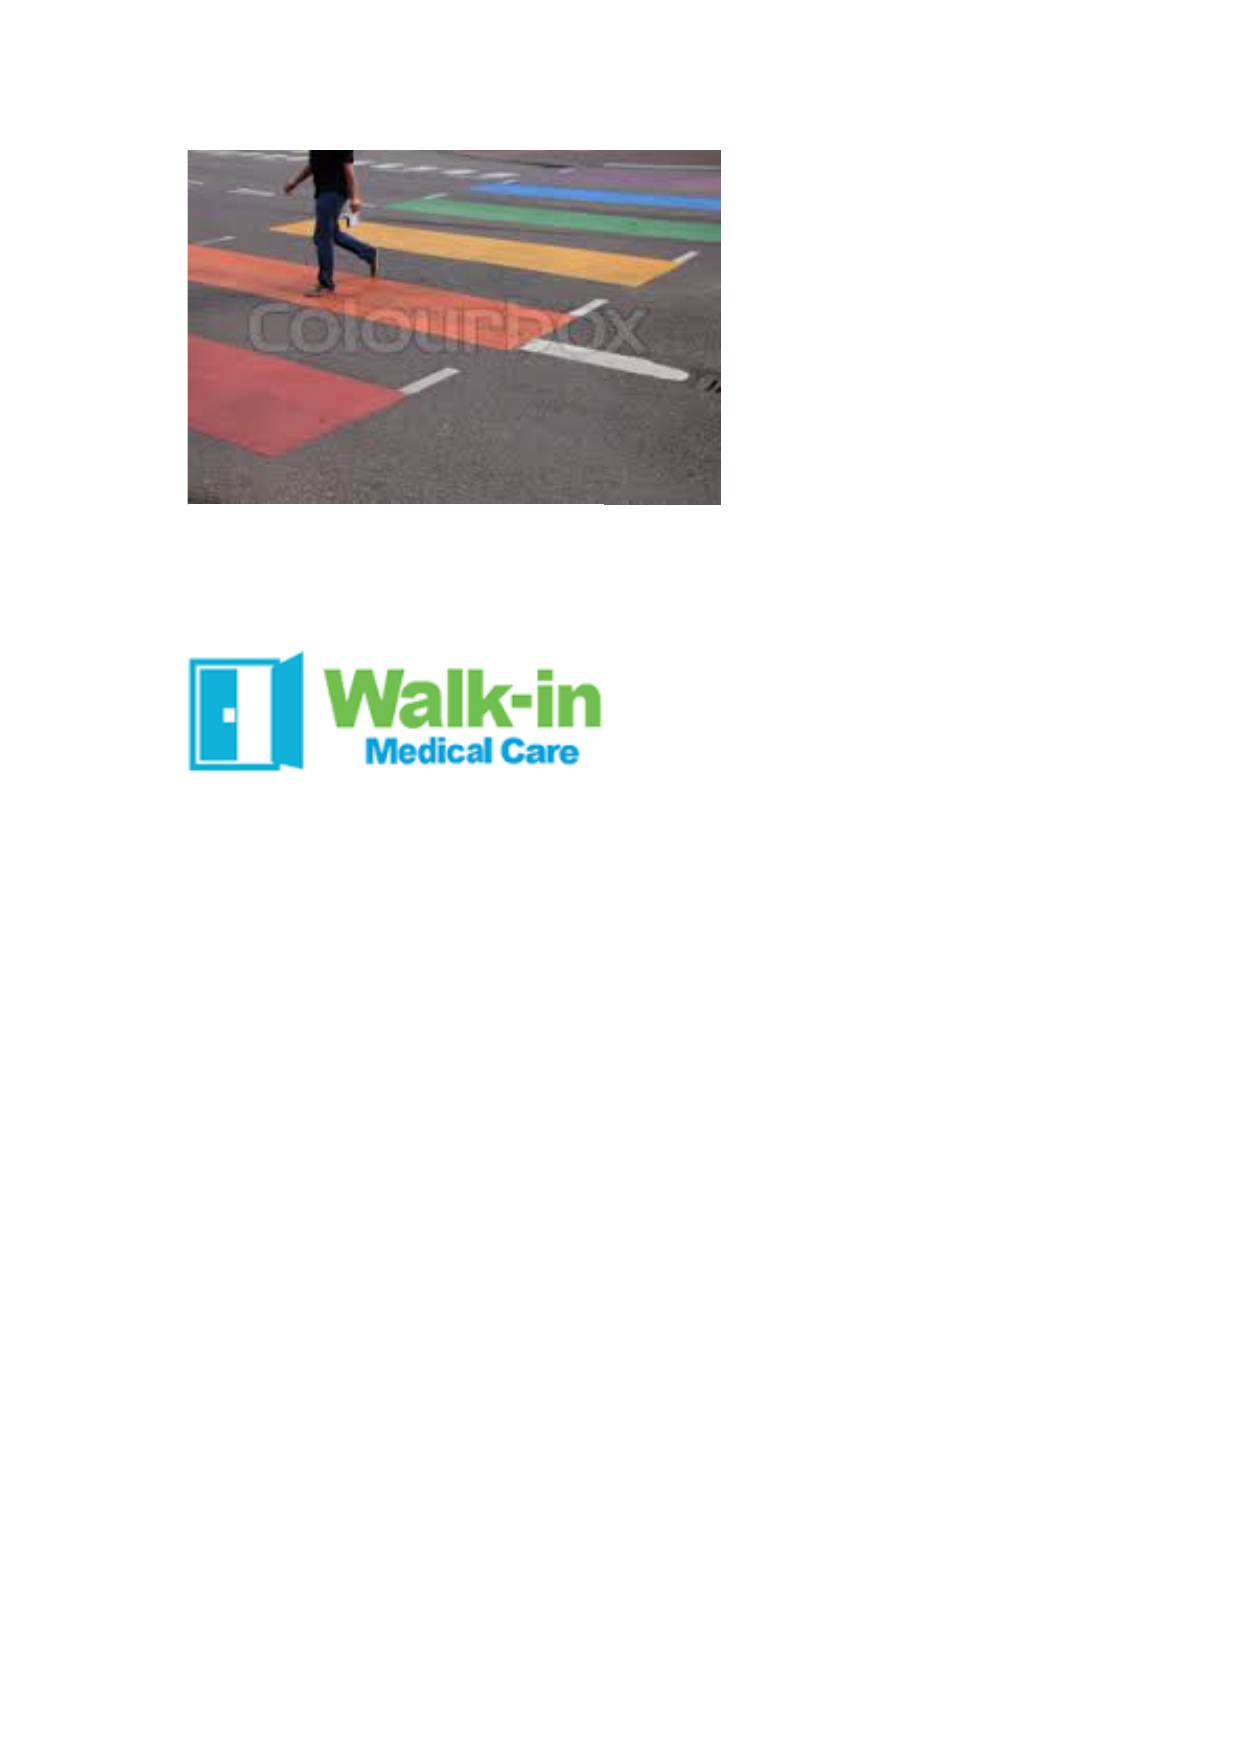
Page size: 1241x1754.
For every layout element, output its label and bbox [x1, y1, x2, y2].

picture [187, 150, 721, 921]
